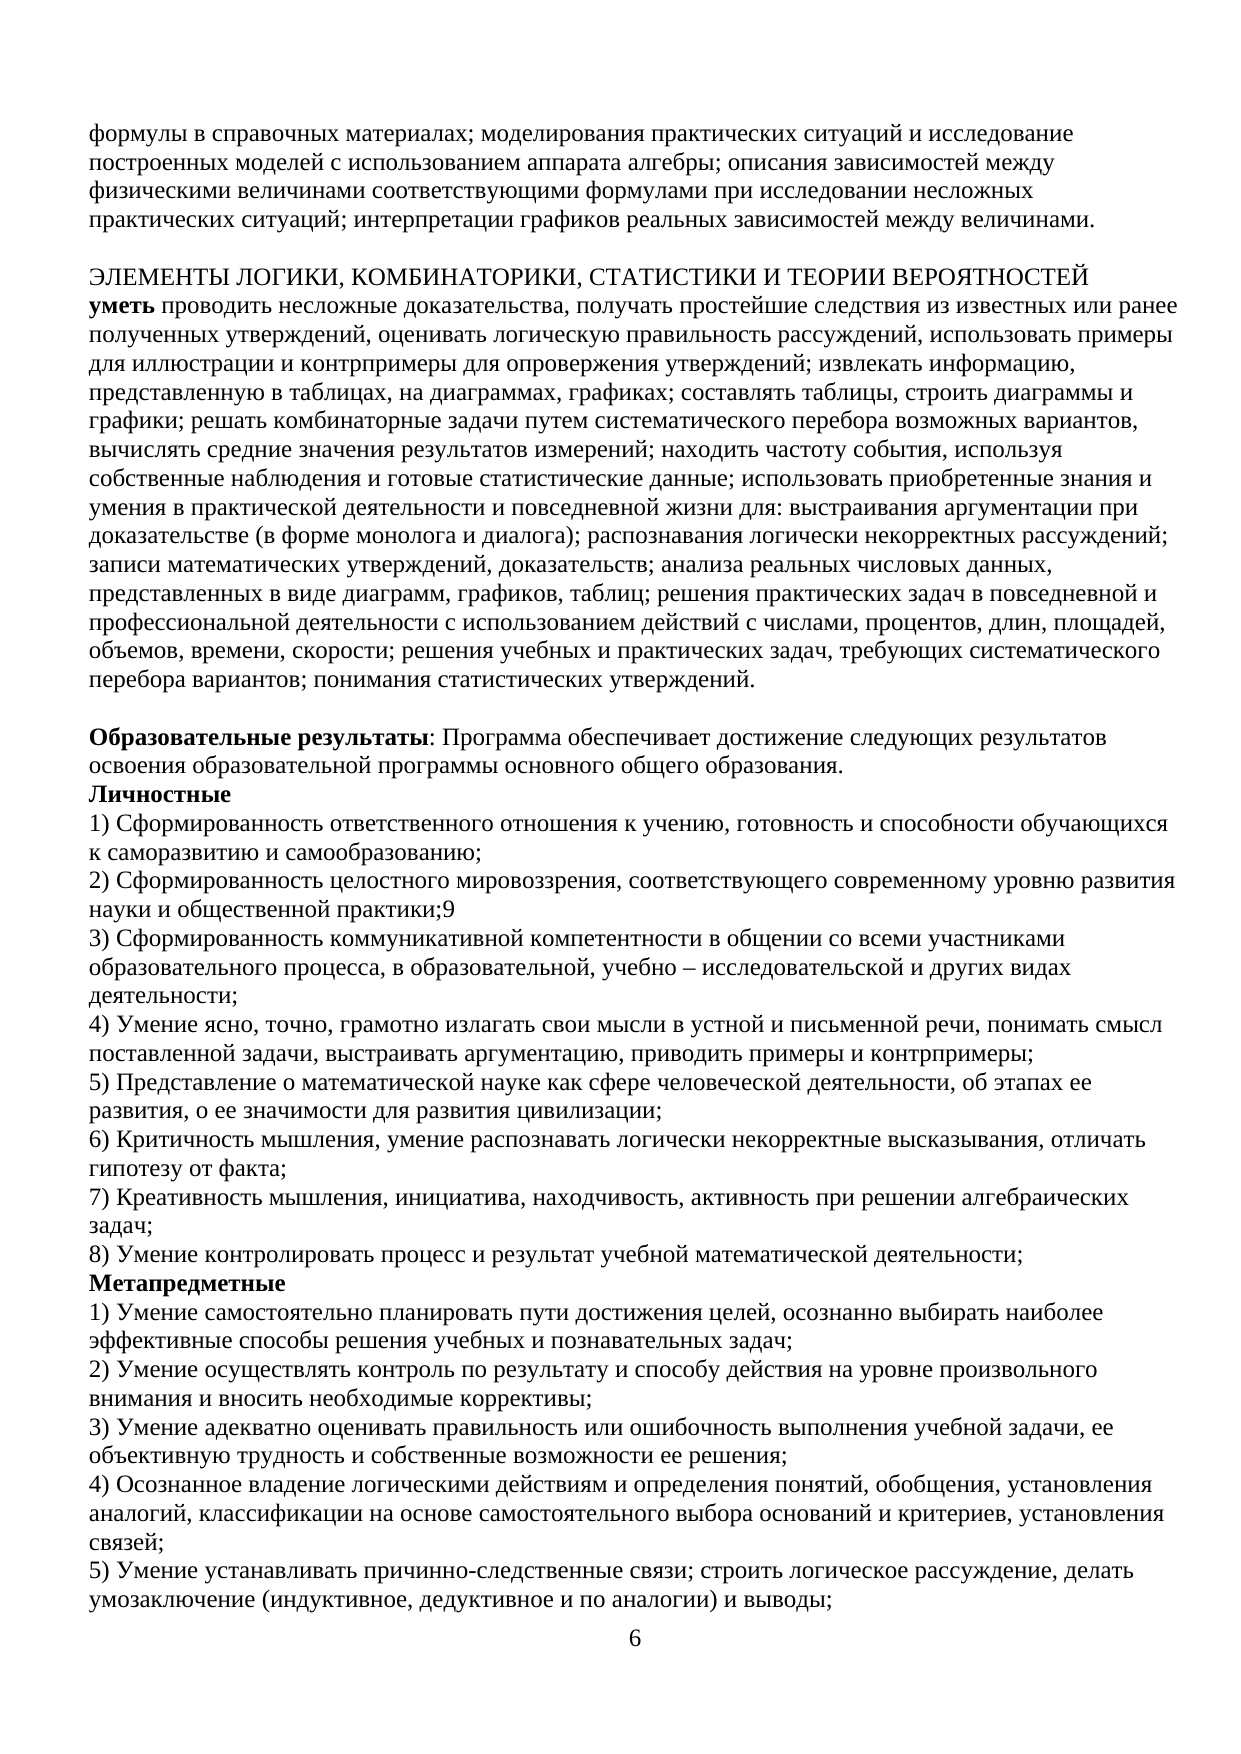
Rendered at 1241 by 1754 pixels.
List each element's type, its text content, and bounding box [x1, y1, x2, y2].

text Метапредметные [89, 1268, 1181, 1297]
text 3) Умение адекватно оценивать правильность или ошибочность выполнения учебной задачи, ее объективную трудность и собственные возможности ее решения; [89, 1412, 1181, 1469]
text ЭЛЕМЕНТЫ ЛОГИКИ, КОМБИНАТОРИКИ, СТАТИСТИКИ И ТЕОРИИ ВЕРОЯТНОСТЕЙ [89, 262, 1181, 291]
text 6) Критичность мышления, умение распознавать логически некорректные высказывания, отличать гипотезу от факта; [89, 1124, 1181, 1182]
text уметь проводить несложные доказательства, получать простейшие следствия из известных или ранее полученных утверждений, оценивать логическую правильность рассуждений, использовать примеры для иллюстрации и контрпримеры для опровержения утверждений; извлекать информацию, представленную в таблицах, на диаграммах, графиках; составлять таблицы, строить диаграммы и графики; решать комбинаторные задачи путем систематического перебора возможных вариантов, вычислять средние значения результатов измерений; находить частоту события, используя собственные наблюдения и готовые статистические данные; использовать приобретенные знания и умения в практической деятельности и повседневной жизни для: выстраивания аргументации при доказательстве (в форме монолога и диалога); распознавания логически некорректных рассуждений; записи математических утверждений, доказательств; анализа реальных числовых данных, представленных в виде диаграмм, графиков, таблиц; решения практических задач в повседневной и профессиональной деятельности с использованием действий с числами, процентов, длин, площадей, объемов, времени, скорости; решения учебных и практических задач, требующих систематического перебора вариантов; понимания статистических утверждений. [89, 291, 1181, 693]
text 5) Представление о математической науке как сфере человеческой деятельности, об этапах ее развития, о ее значимости для развития цивилизации; [89, 1067, 1181, 1124]
text 7) Креативность мышления, инициатива, находчивость, активность при решении алгебраических задач; [89, 1182, 1181, 1239]
text 3) Сформированность коммуникативной компетентности в общении со всеми участниками образовательного процесса, в образовательной, учебно – исследовательской и других видах деятельности; [89, 923, 1181, 1009]
text Образовательные результаты: Программа обеспечивает достижение следующих результатов освоения образовательной программы основного общего образования. [89, 722, 1181, 779]
text Личностные [89, 779, 1181, 808]
text 8) Умение контролировать процесс и результат учебной математической деятельности; [89, 1239, 1181, 1268]
text 1) Сформированность ответственного отношения к учению, готовность и способности обучающихся к саморазвитию и самообразованию; [89, 808, 1181, 866]
text 4) Осознанное владение логическими действиям и определения понятий, обобщения, установления аналогий, классификации на основе самостоятельного выбора оснований и критериев, установления связей; [89, 1469, 1181, 1556]
text 2) Умение осуществлять контроль по результату и способу действия на уровне произвольного внимания и вносить необходимые коррективы; [89, 1354, 1181, 1412]
text 4) Умение ясно, точно, грамотно излагать свои мысли в устной и письменной речи, понимать смысл поставленной задачи, выстраивать аргументацию, приводить примеры и контрпримеры; [89, 1009, 1181, 1067]
text 1) Умение самостоятельно планировать пути достижения целей, осознанно выбирать наиболее эффективные способы решения учебных и познавательных задач; [89, 1297, 1181, 1354]
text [89, 118, 1181, 233]
text 5) Умение устанавливать причинно-следственные связи; строить логическое рассуждение, делать умозаключение (индуктивное, дедуктивное и по аналогии) и выводы; [89, 1556, 1181, 1613]
text 2) Сформированность целостного мировоззрения, соответствующего современному уровню развития науки и общественной практики;9 [89, 866, 1181, 923]
